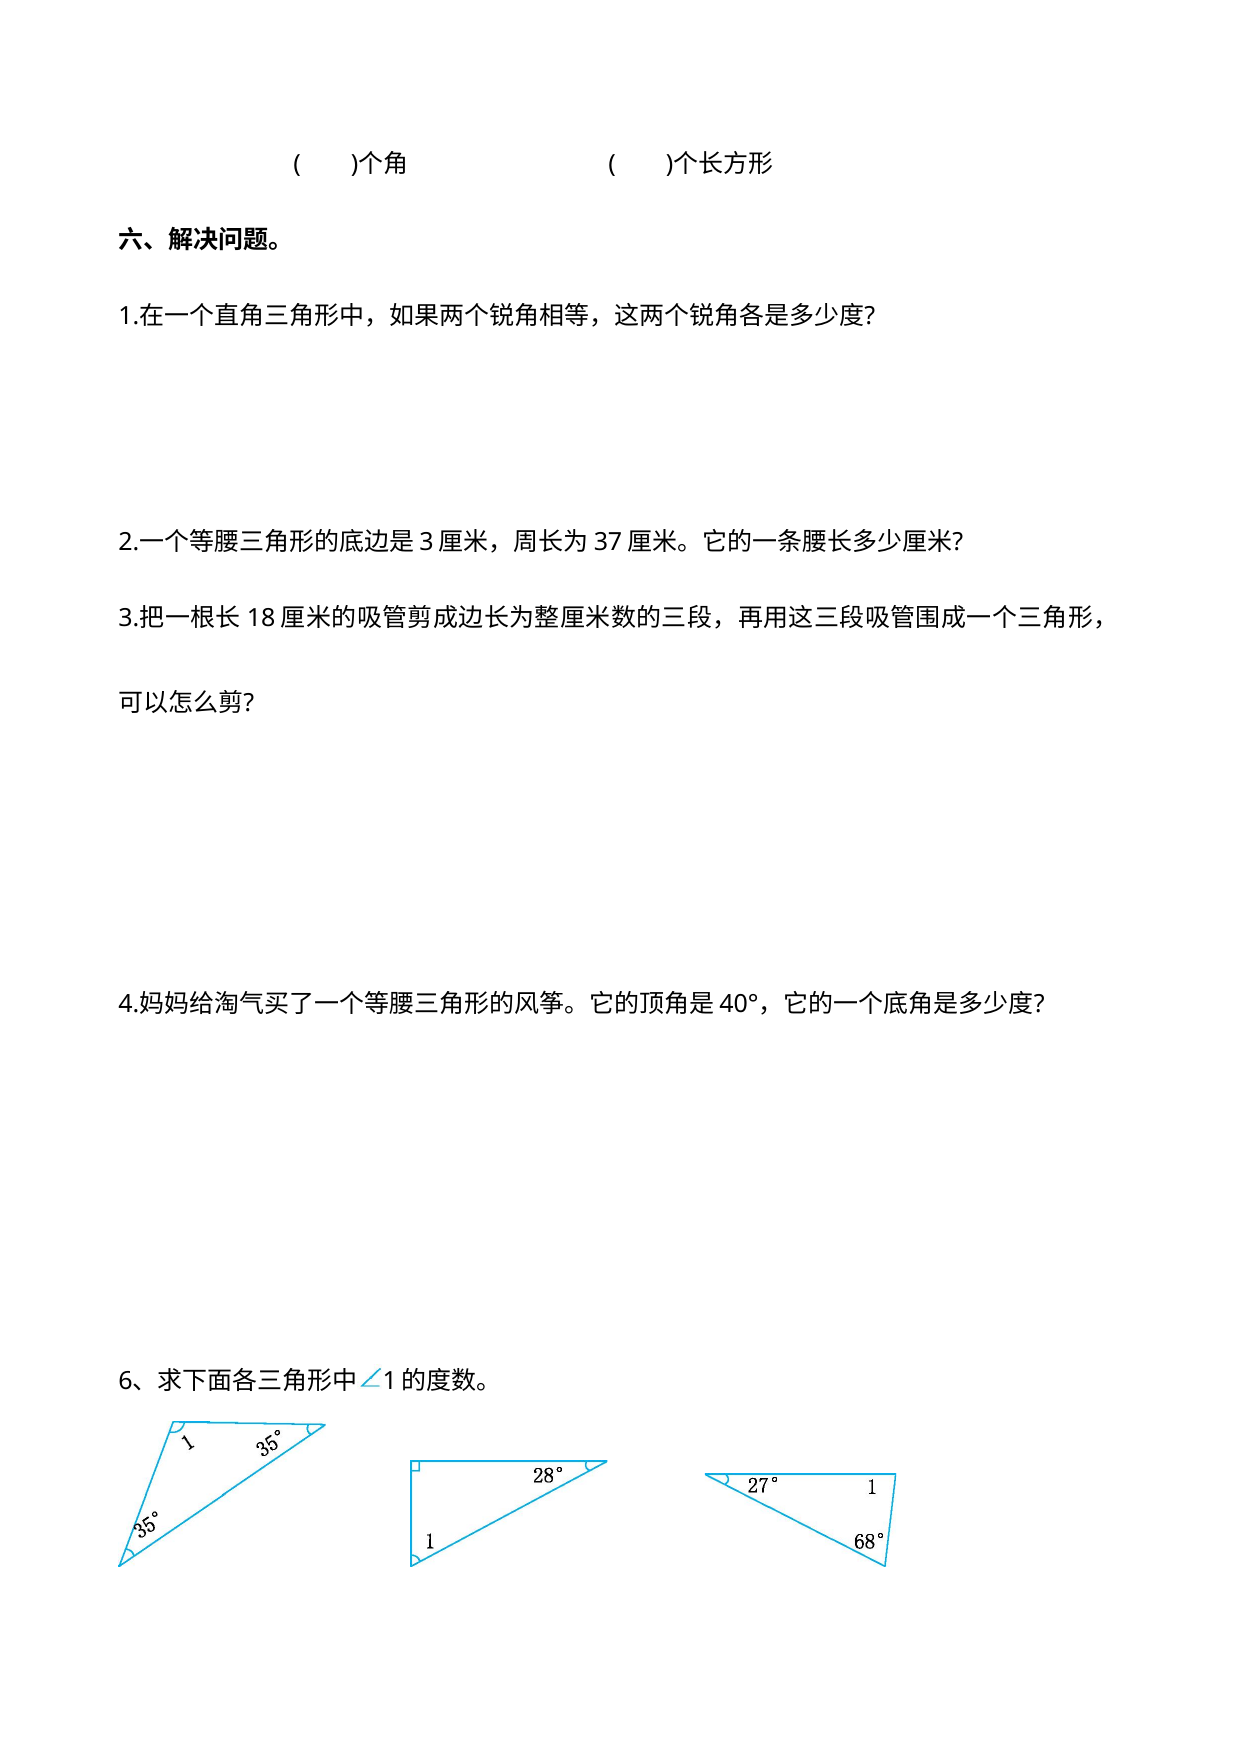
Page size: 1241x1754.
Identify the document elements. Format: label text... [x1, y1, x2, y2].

text 1.在一个直角三角形中，如果两个锐角相等，这两个锐角各是多少度? [118, 281, 1122, 346]
picture [704, 1475, 897, 1567]
picture [118, 1421, 326, 1567]
text 2.一个等腰三角形的底边是3厘米，周长为37厘米。它的一条腰长多少厘米? [118, 507, 1122, 572]
text ( )个角 ( )个长方形 [118, 129, 1122, 194]
text 6、求下面各三角形中1的度数。 [118, 1346, 1122, 1411]
text 六、解决问题。 [118, 205, 1122, 270]
text 4.妈妈给淘气买了一个等腰三角形的风筝。它的顶角是40°，它的一个底角是多少度? [118, 969, 1122, 1034]
picture [357, 1364, 383, 1390]
picture [412, 1462, 608, 1567]
text 3.把一根长18厘米的吸管剪成边长为整厘米数的三段，再用这三段吸管围成一个三角形，可以怎么剪? [118, 583, 1122, 733]
